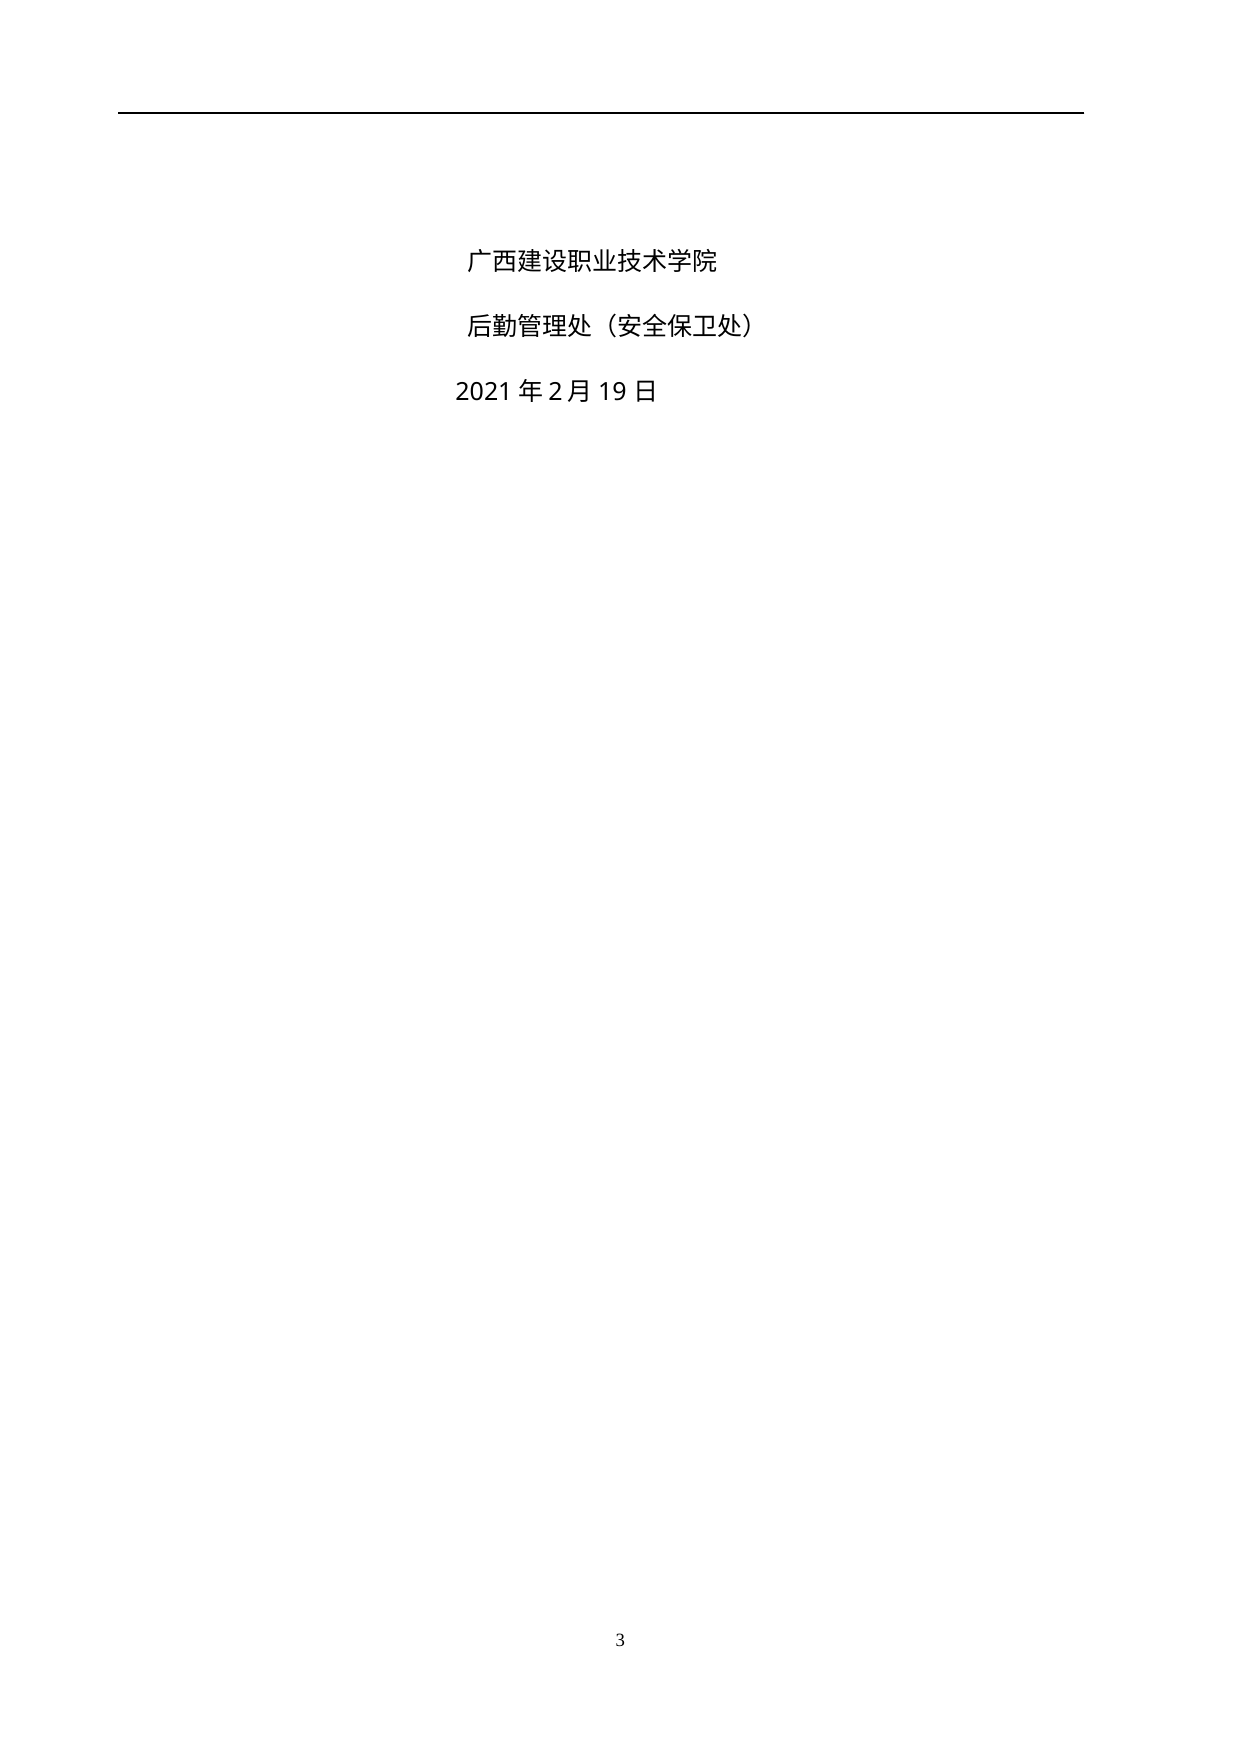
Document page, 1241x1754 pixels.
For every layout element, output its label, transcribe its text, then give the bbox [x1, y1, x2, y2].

text 2021年2月 19 日 [118, 357, 1122, 422]
text 广西建设职业技术学院 [118, 227, 1122, 292]
text 后勤管理处（安全保卫处） [118, 292, 1122, 357]
